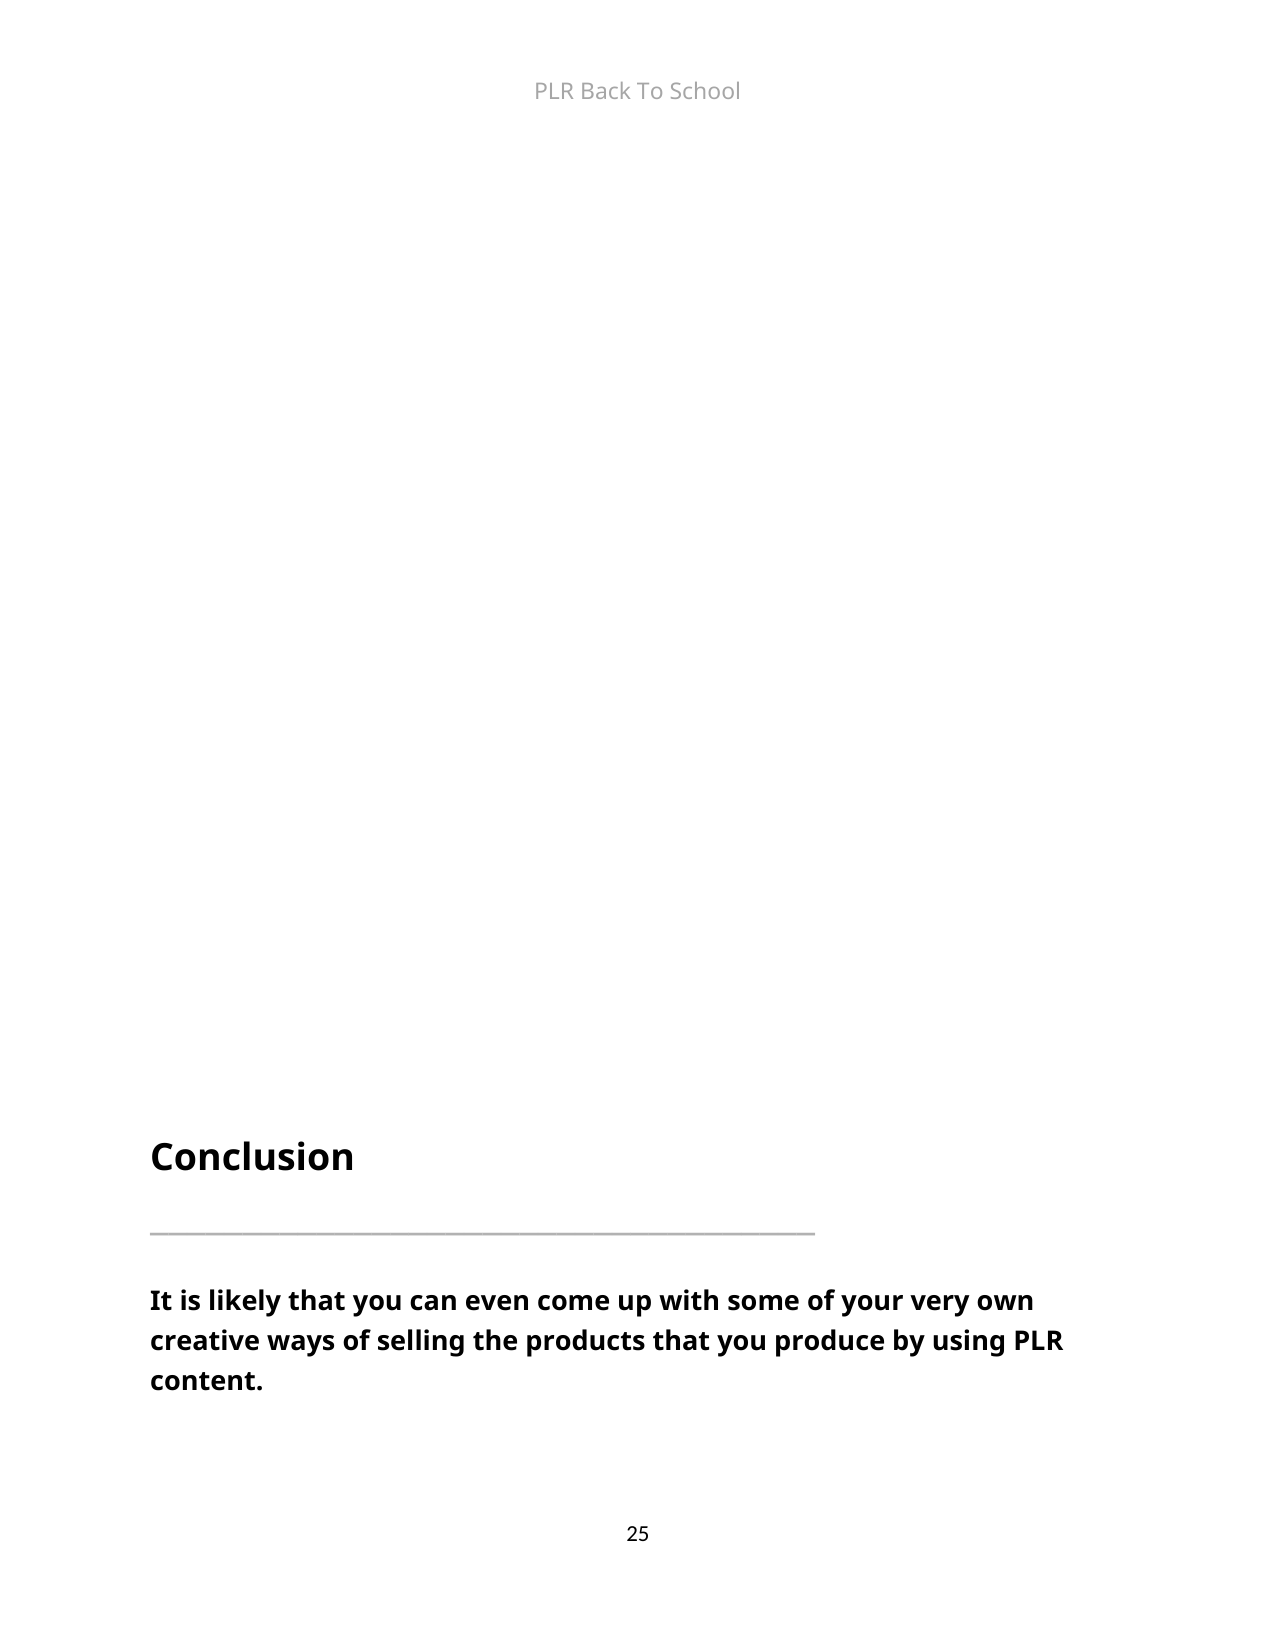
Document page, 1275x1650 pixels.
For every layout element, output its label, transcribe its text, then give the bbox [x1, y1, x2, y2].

text ____________________________________ [150, 1185, 1125, 1242]
subtitle Conclusion [150, 1130, 1125, 1181]
text It is likely that you can even come up with some of your very own creative ways of selling the products that you produce by using PLR content. [150, 1282, 1125, 1398]
